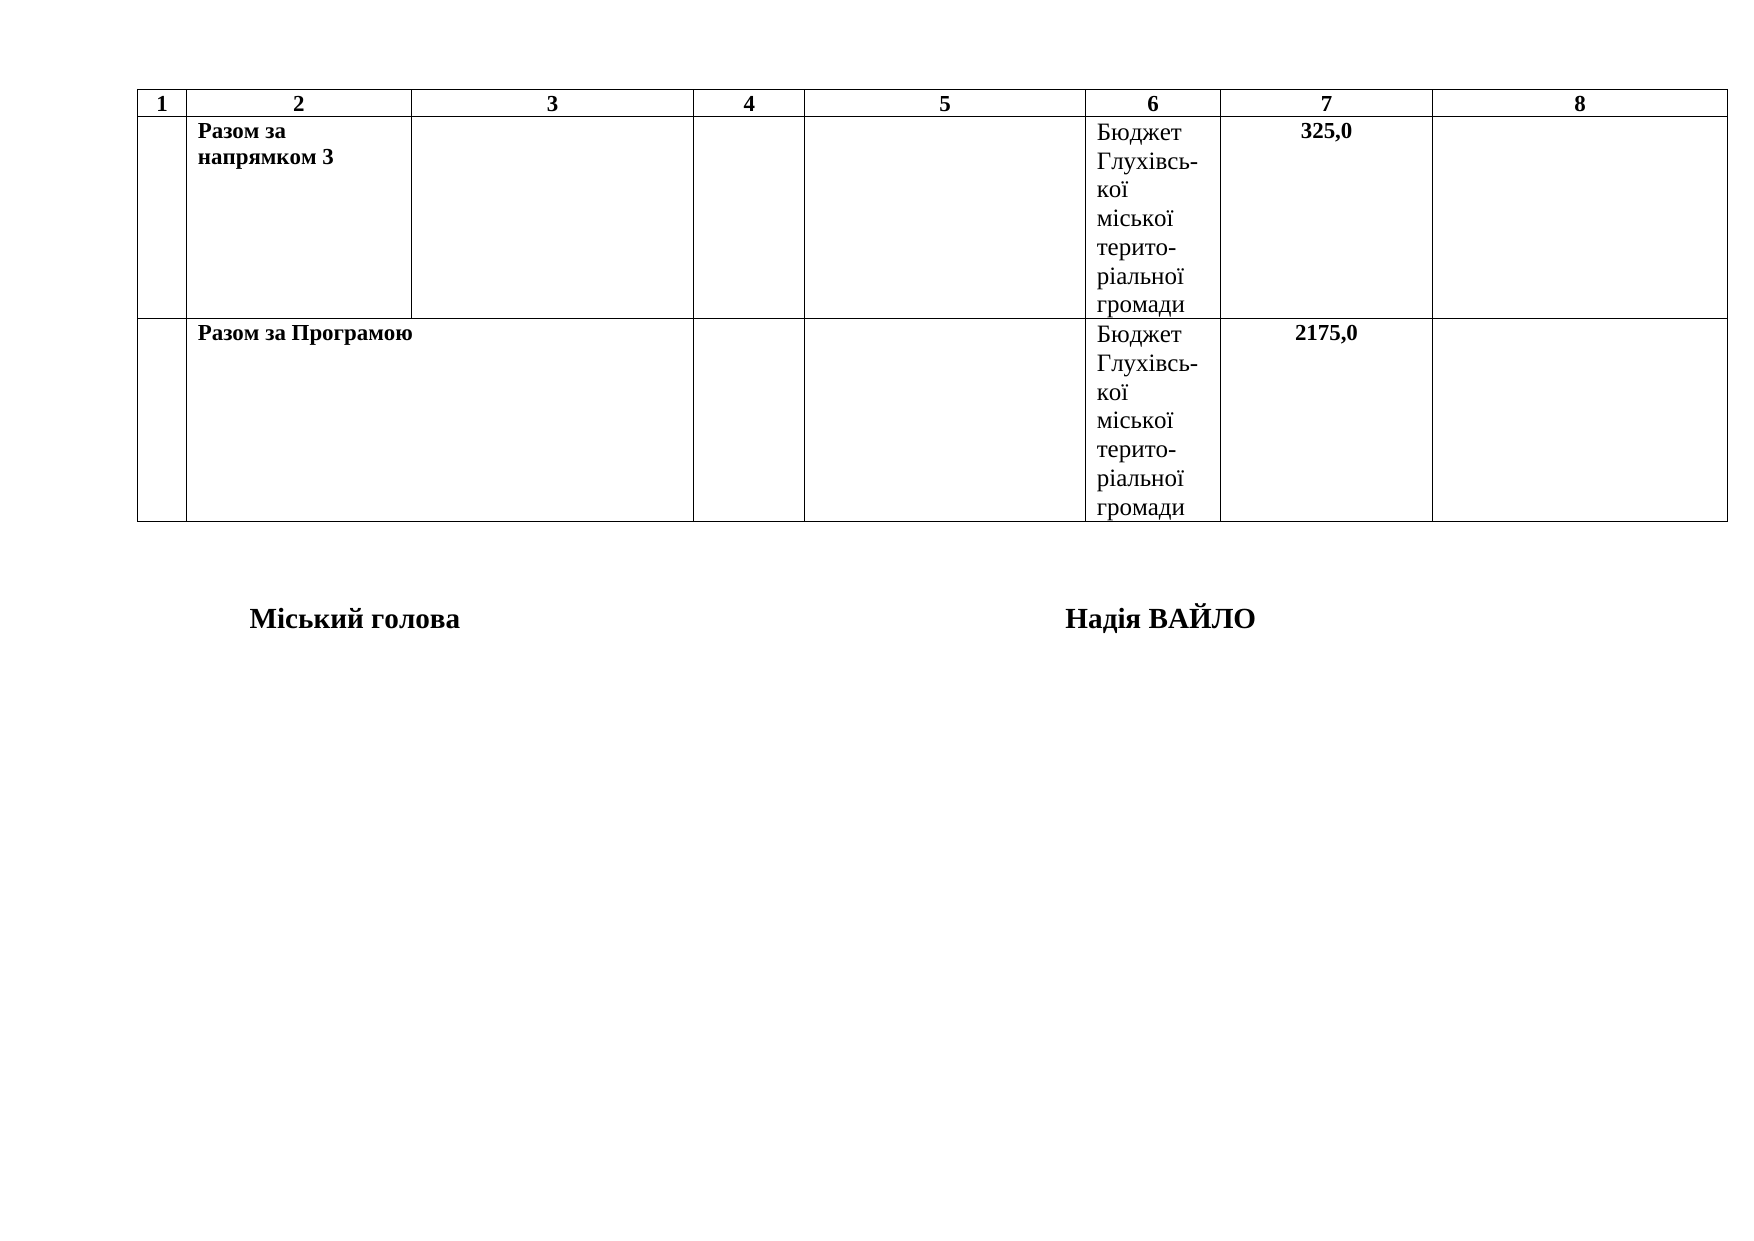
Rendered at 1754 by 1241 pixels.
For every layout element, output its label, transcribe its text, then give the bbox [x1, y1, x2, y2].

table_cell [138, 319, 186, 521]
table_cell [412, 117, 693, 318]
table_cell Разом за Програмою [187, 319, 693, 521]
table_cell Разом за напрямком 3 [187, 117, 411, 318]
table_cell 325,0 [1221, 117, 1432, 318]
table_header 3 [412, 90, 693, 116]
table_cell [694, 117, 804, 318]
table_header 5 [805, 90, 1085, 116]
table_header 2 [187, 90, 411, 116]
table_cell [805, 319, 1085, 521]
table_header 4 [694, 90, 804, 116]
table_cell 2175,0 [1221, 319, 1432, 521]
table_header 8 [1433, 90, 1727, 116]
table_cell [1433, 319, 1727, 521]
subtitle Міський голова Надія ВАЙЛО [118, 601, 1636, 634]
table_header 6 [1086, 90, 1220, 116]
table_header 7 [1221, 90, 1432, 116]
table_cell [1433, 117, 1727, 318]
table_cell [1086, 117, 1220, 318]
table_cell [1086, 319, 1220, 521]
table_cell [694, 319, 804, 521]
table_cell [805, 117, 1085, 318]
table_cell [138, 117, 186, 318]
table_header 1 [138, 90, 186, 116]
